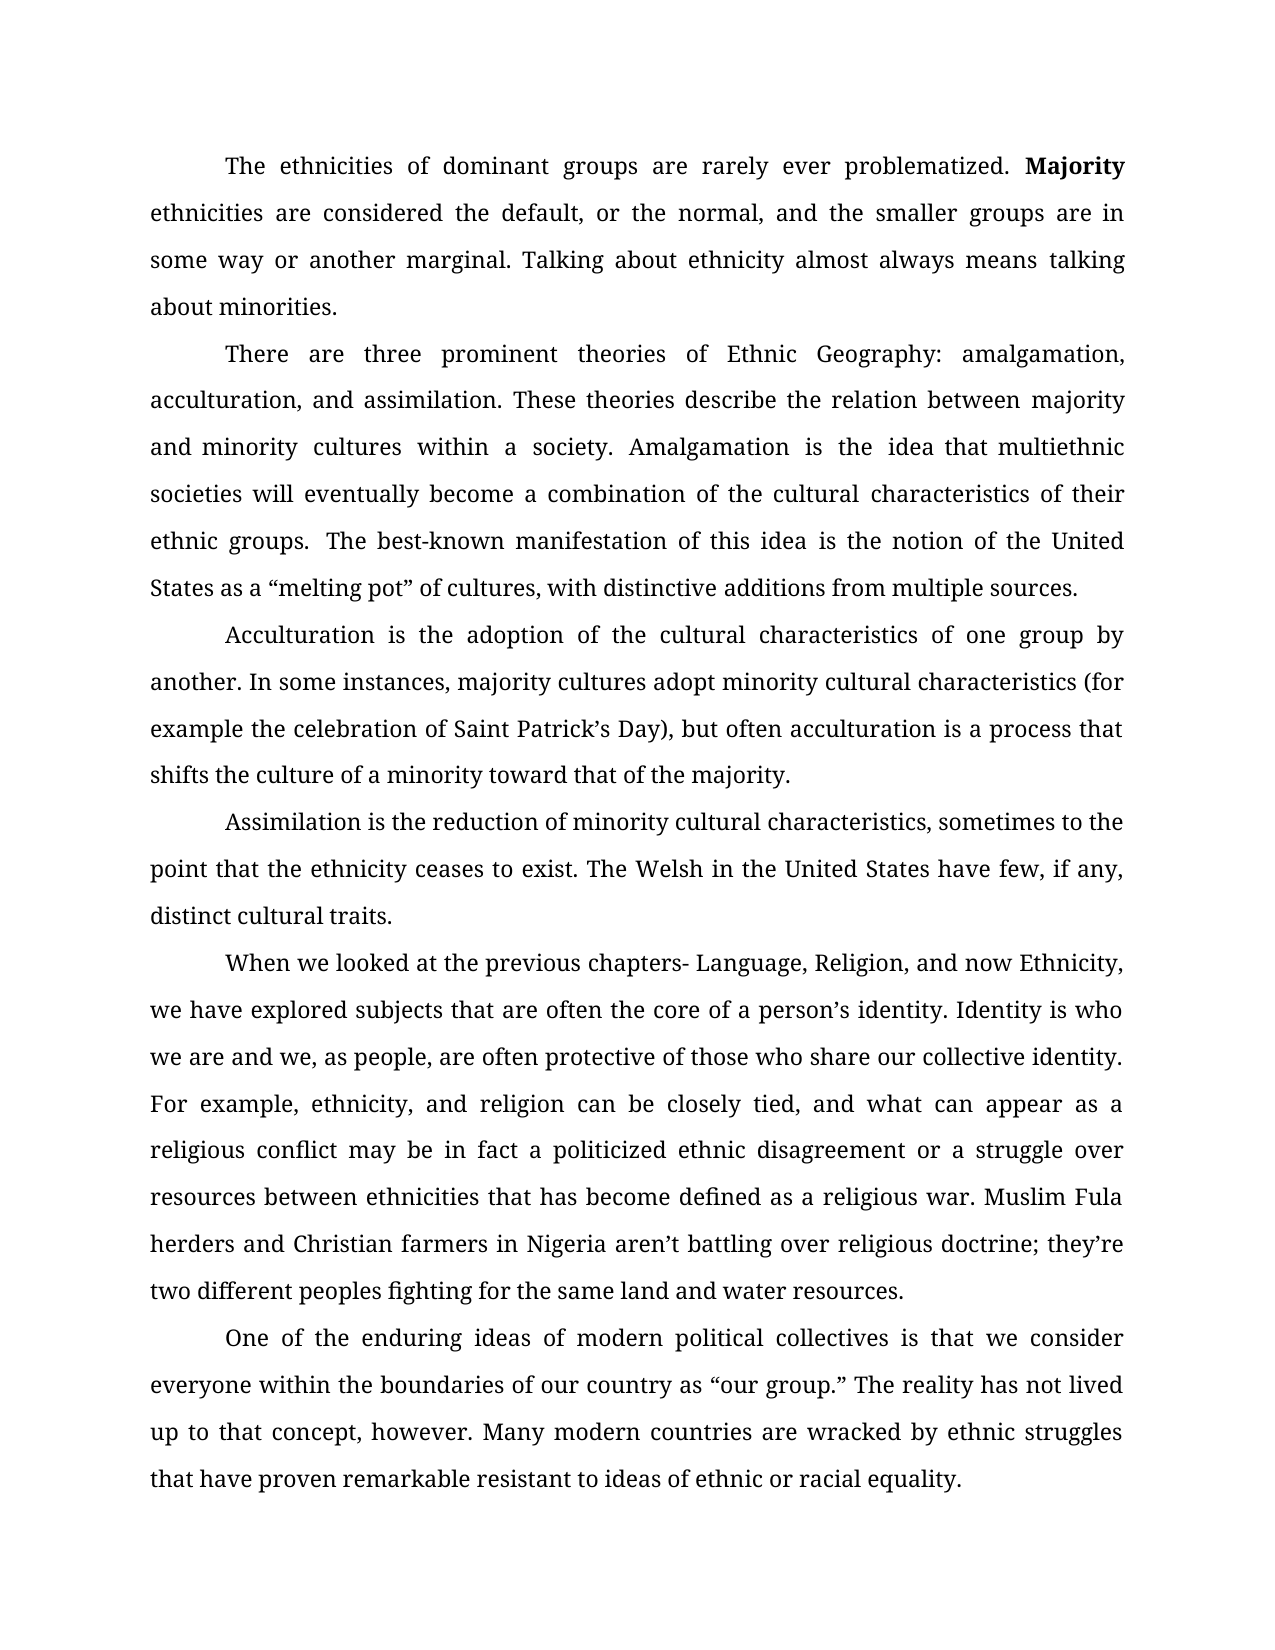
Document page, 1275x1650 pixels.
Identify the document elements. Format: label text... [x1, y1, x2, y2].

text One of the enduring ideas of modern political collectives is that we consider everyone within the boundaries of our country as “our group.” The reality has not lived up to that concept, however. Many modern countries are wracked by ethnic struggles that have proven remarkable resistant to ideas of ethnic or racial equality. [150, 1322, 1125, 1494]
text Assimilation is the reduction of minority cultural characteristics, sometimes to the point that the ethnicity ceases to exist. The Welsh in the United States have few, if any, distinct cultural traits. [150, 806, 1125, 931]
text Acculturation is the adoption of the cultural characteristics of one group by another. In some instances, majority cultures adopt minority cultural characteristics (for example the celebration of Saint Patrick’s Day), but often acculturation is a process that shifts the culture of a minority toward that of the majority. [150, 619, 1125, 791]
text There are three prominent theories of Ethnic Geography: amalgamation, acculturation, and assimilation. These theories describe the relation between majority and minority cultures within a society. Amalgamation is the idea that multiethnic societies will eventually become a combination of the cultural characteristics of their ethnic groups. The best-known manifestation of this idea is the notion of the United States as a “melting pot” of cultures, with distinctive additions from multiple sources. [150, 337, 1125, 603]
text The ethnicities of dominant groups are rarely ever problematized. Majority ethnicities are considered the default, or the normal, and the smaller groups are in some way or another marginal. Talking about ethnicity almost always means talking about minorities. [150, 150, 1125, 322]
text When we looked at the previous chapters- Language, Religion, and now Ethnicity, we have explored subjects that are often the core of a person’s identity. Identity is who we are and we, as people, are often protective of those who share our collective identity. For example, ethnicity, and religion can be closely tied, and what can appear as a religious conflict may be in fact a politicized ethnic disagreement or a struggle over resources between ethnicities that has become defined as a religious war. Muslim Fula herders and Christian farmers in Nigeria aren’t battling over religious doctrine; they’re two different peoples fighting for the same land and water resources. [150, 947, 1125, 1306]
